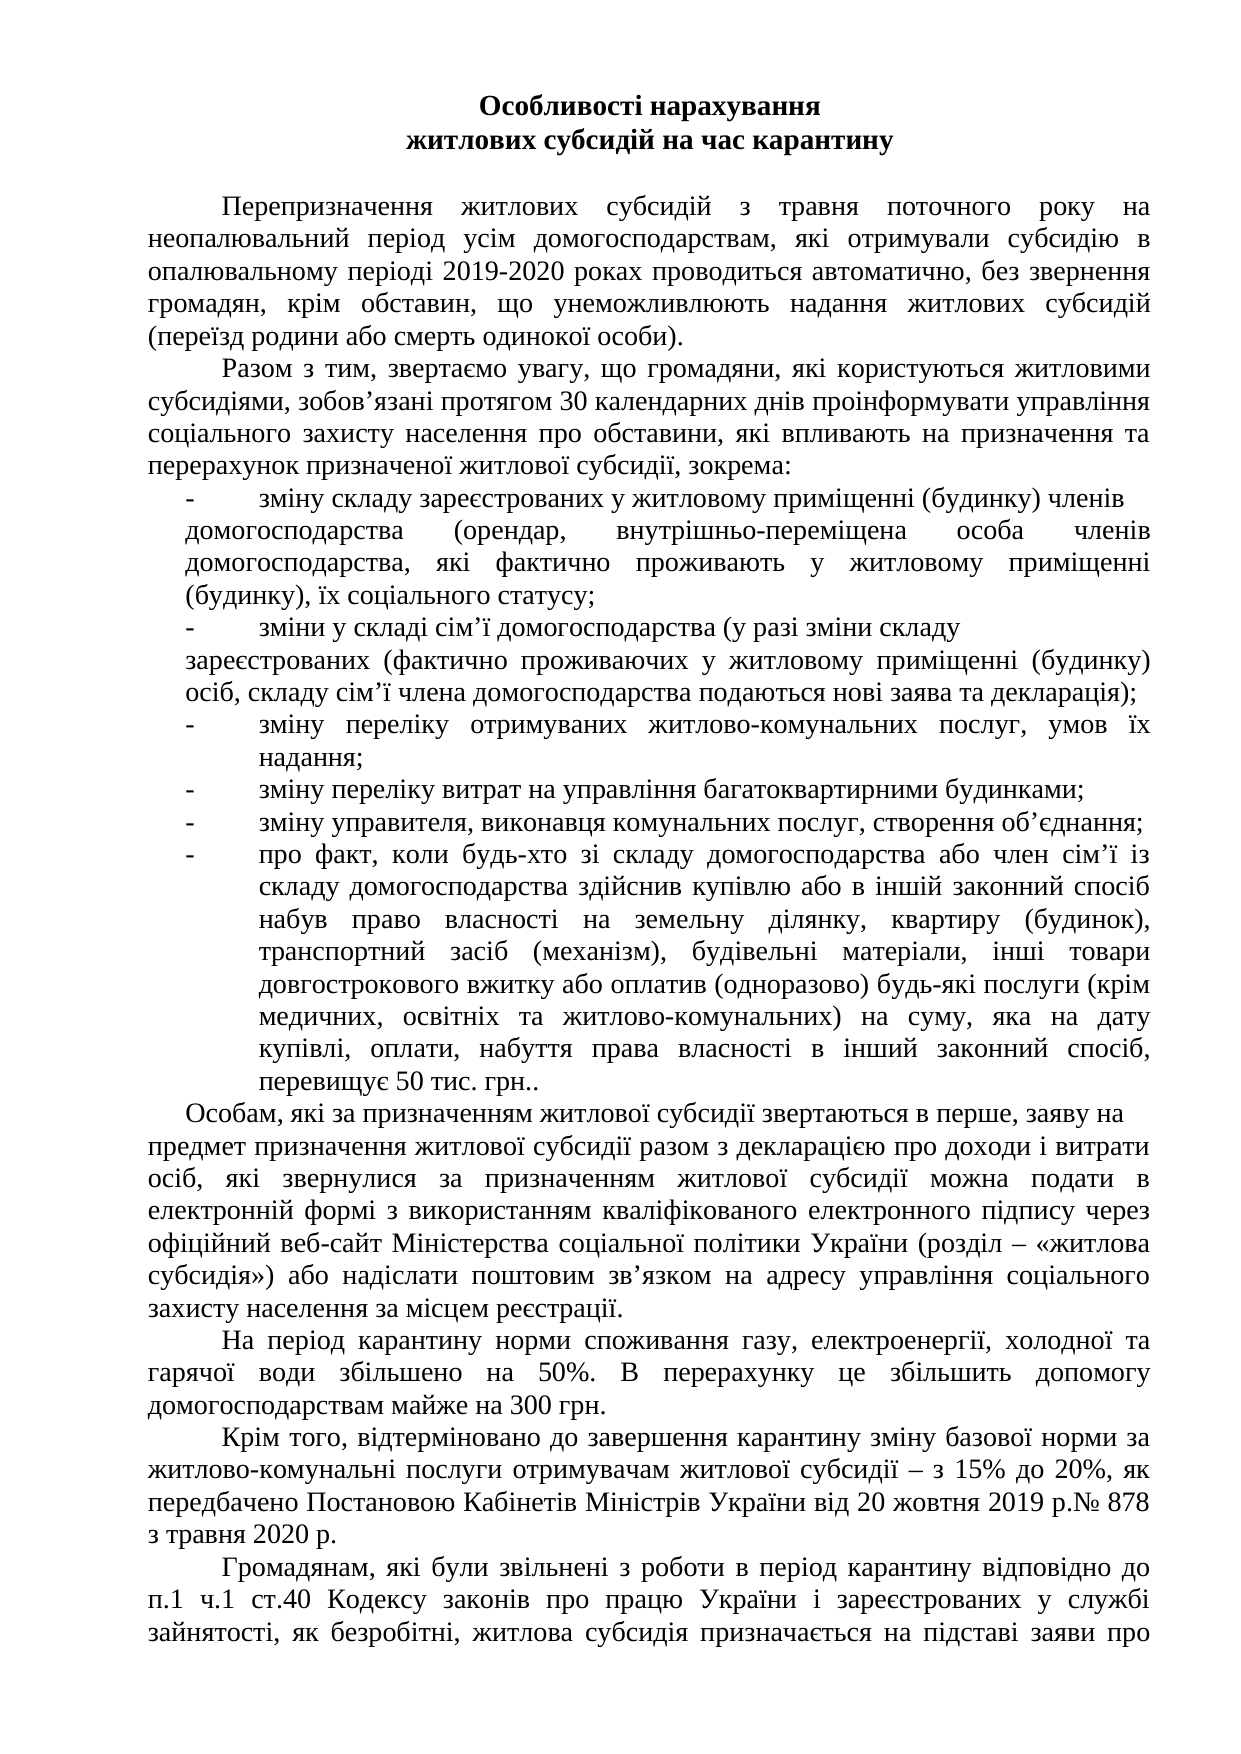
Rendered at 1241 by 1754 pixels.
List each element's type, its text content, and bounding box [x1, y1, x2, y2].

text житлових субсидій на час карантину [148, 122, 1152, 156]
list зміну переліку витрат на управління багатоквартирними будинками; [185, 772, 1152, 805]
text предмет призначення житлової субсидії разом з декларацією про доходи і витрати осіб, які звернулися за призначенням житлової субсидії можна подати в електронній формі з використанням кваліфікованого електронного підпису через офіційний веб-сайт Міністерства соціальної політики України (розділ – «житлова субсидія») або надіслати поштовим зв’язком на адресу управління соціального захисту населення за місцем реєстрації. [148, 1129, 1152, 1323]
text Крім того, відтерміновано до завершення карантину зміну базової норми за житлово-комунальні послуги отримувачам житлової субсидії – з 15% до 20%, як передбачено Постановою Кабінетів Міністрів України від 20 жовтня 2019 р.№ 878 з травня 2020 р. [148, 1420, 1152, 1550]
text На період карантину норми споживання газу, електроенергії, холодної та гарячої води збільшено на 50%. В перерахунку це збільшить допомогу домогосподарствам майже на 300 грн. [148, 1323, 1152, 1420]
list зміну управителя, виконавця комунальних послуг, створення об’єднання; [185, 805, 1152, 837]
text зареєстрованих (фактично проживаючих у житловому приміщенні (будинку) осіб, складу сім’ї члена домогосподарства подаються нові заява та декларація); [185, 643, 1152, 707]
text Перепризначення житлових субсидій з травня поточного року на неопалювальний період усім домогосподарствам, які отримували субсидію в опалювальному періоді 2019-2020 роках проводиться автоматично, без звернення громадян, крім обставин, що унеможливлюють надання житлових субсидій (переїзд родини або смерть одинокої особи). [148, 189, 1152, 351]
text Особам, які за призначенням житлової субсидії звертаються в перше, заяву на [185, 1096, 1152, 1129]
list зміну складу зареєстрованих у житловому приміщенні (будинку) членів [185, 481, 1152, 513]
list зміну переліку отримуваних житлово-комунальних послуг, умов їх надання; [185, 707, 1152, 772]
list про факт, коли будь-хто зі складу домогосподарства або член сім’ї із складу домогосподарства здійснив купівлю або в іншій законний спосіб набув право власності на земельну ділянку, квартиру (будинок), транспортний засіб (механізм), будівельні матеріали, інші товари довгострокового вжитку або оплатив (одноразово) будь-які послуги (крім медичних, освітніх та житлово-комунальних) на суму, яка на дату купівлі, оплати, набуття права власності в інший законний спосіб, перевищує 50 тис. грн.. [185, 837, 1152, 1096]
text Особливості нарахування [148, 88, 1152, 122]
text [148, 1550, 1152, 1647]
text домогосподарства (орендар, внутрішньо-переміщена особа членів домогосподарства, які фактично проживають у житловому приміщенні (будинку), їх соціального статусу; [185, 513, 1152, 610]
text Разом з тим, звертаємо увагу, що громадяни, які користуються житловими субсидіями, зобов’язані протягом 30 календарних днів проінформувати управління соціального захисту населення про обставини, які впливають на призначення та перерахунок призначеної житлової субсидії, зокрема: [148, 351, 1152, 481]
list зміни у складі сім’ї домогосподарства (у разі зміни складу [185, 610, 1152, 643]
